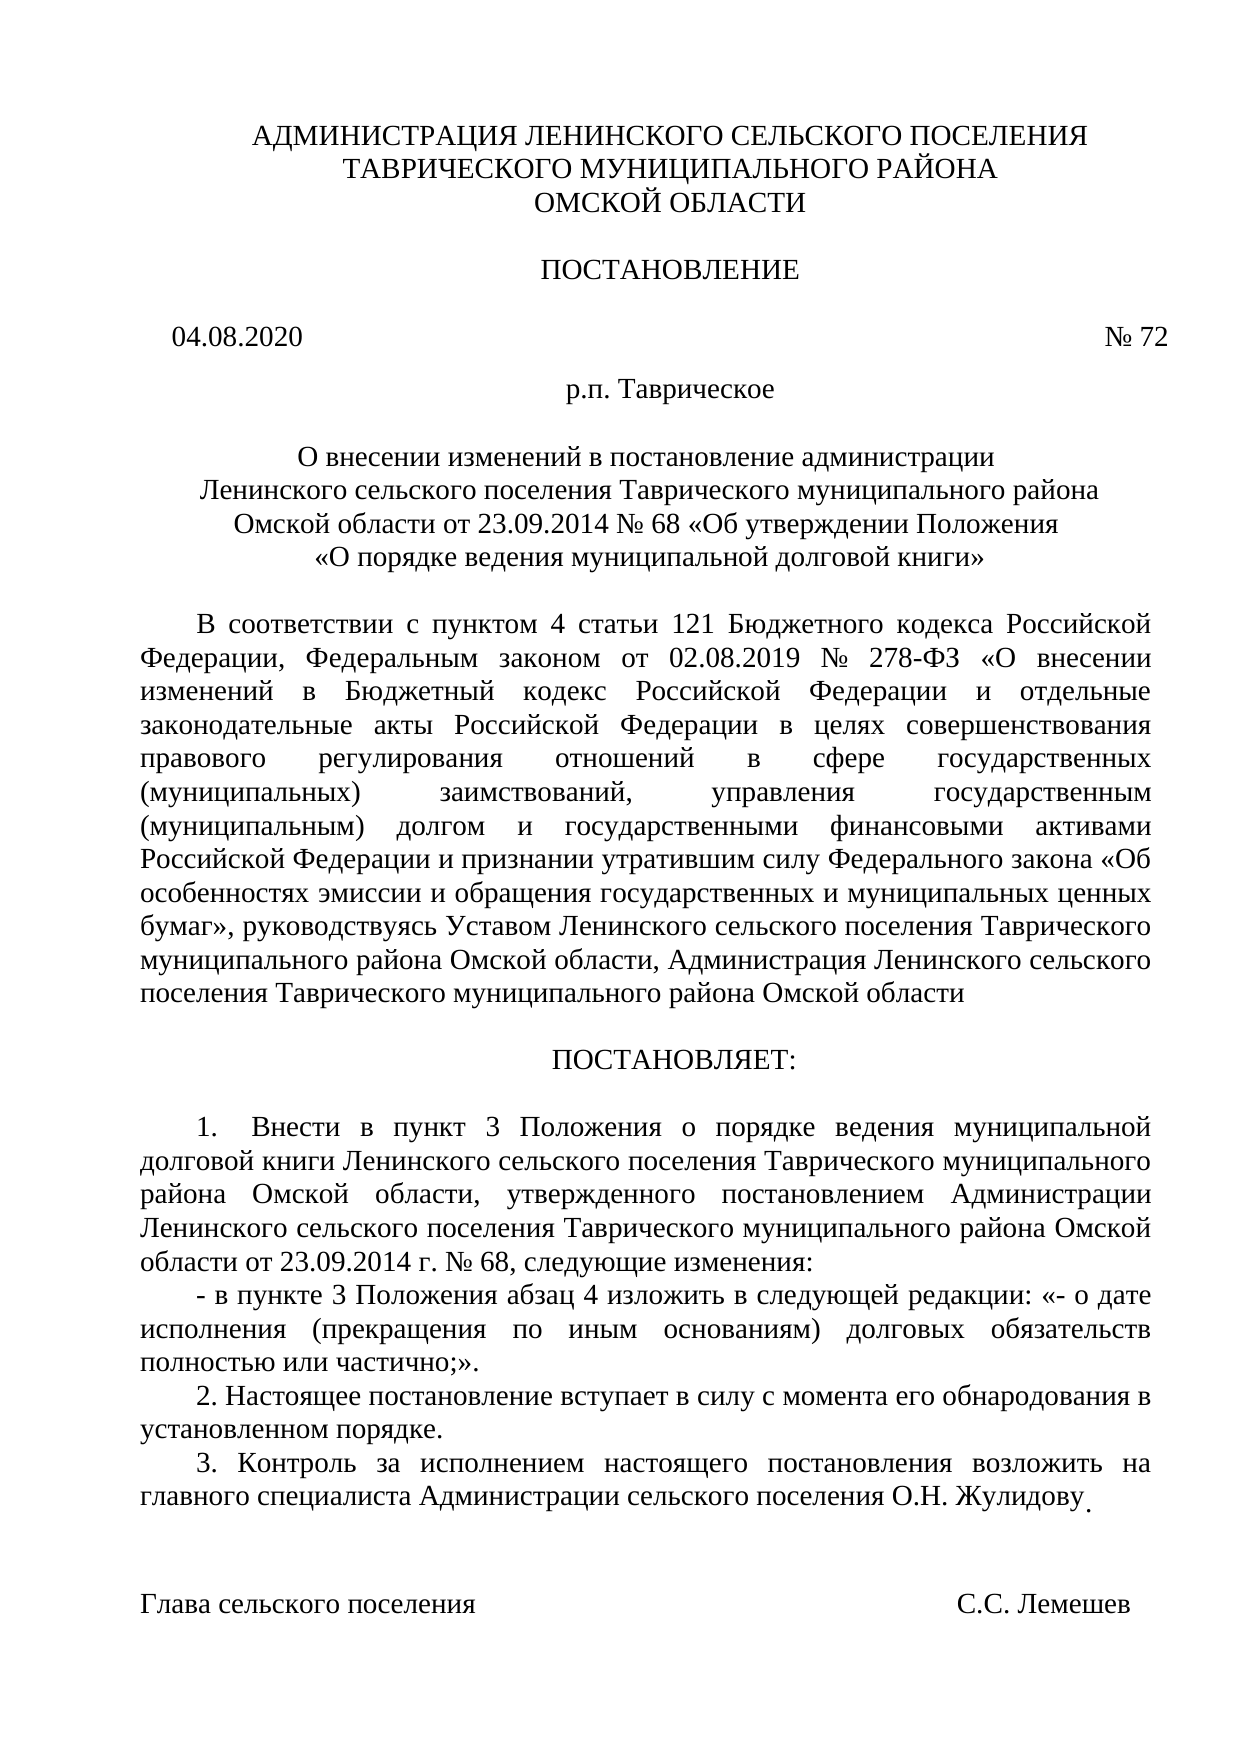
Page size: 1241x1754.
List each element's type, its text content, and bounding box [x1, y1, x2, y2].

text - в пункте 3 Положения абзац 4 изложить в следующей редакции: «- о дате исполнения (прекращения по иным основаниям) долговых обязательств полностью или частично;». [140, 1277, 1152, 1378]
title Омской области от 23.09.2014 № 68 «Об утверждении Положения [140, 506, 1152, 539]
subtitle р.п. Таврическое [140, 372, 1200, 405]
subtitle АДМИНИСТРАЦИЯ ЛЕНИНСКОГО СЕЛЬСКОГО ПОСЕЛЕНИЯ [140, 118, 1200, 152]
text 2. Настоящее постановление вступает в силу с момента его обнародования в установленном порядке. [140, 1378, 1152, 1445]
text В соответствии с пунктом 4 статьи 121 Бюджетного кодекса Российской Федерации, Федеральным законом от 02.08.2019 № 278-ФЗ «О внесении изменений в Бюджетный кодекс Российской Федерации и отдельные законодательные акты Российской Федерации в целях совершенствования правового регулирования отношений в сфере государственных (муниципальных) заимствований, управления государственным (муниципальным) долгом и государственными финансовыми активами Российской Федерации и признании утратившим силу Федерального закона «Об особенностях эмиссии и обращения государственных и муниципальных ценных бумаг», руководствуясь Уставом Ленинского сельского поселения Таврического муниципального района Омской области, Администрация Ленинского сельского поселения Таврического муниципального района Омской области [140, 606, 1152, 1009]
text ПОСТАНОВЛЯЕТ: [140, 1042, 1152, 1076]
title Ленинского сельского поселения Таврического муниципального района [140, 472, 1152, 506]
subtitle ОМСКОЙ ОБЛАСТИ [140, 185, 1200, 219]
subtitle ТАВРИЧЕСКОГО МУНИЦИПАЛЬНОГО РАЙОНА [140, 152, 1200, 185]
text 3. Контроль за исполнением настоящего постановления возложить на главного специалиста Администрации сельского поселения О.Н. Жулидову. [140, 1445, 1152, 1519]
title «О порядке ведения муниципальной долговой книги» [140, 539, 1152, 573]
text Глава сельского поселения С.С. Лемешев [140, 1586, 1152, 1619]
list Внести в пункт 3 Положения о порядке ведения муниципальной долговой книги Ленинского сельского поселения Таврического муниципального района Омской области, утвержденного постановлением Администрации Ленинского сельского поселения Таврического муниципального района Омской области от 23.09.2014 г. № 68, следующие изменения: [140, 1109, 1152, 1277]
text 04.08.2020 № 72 [140, 319, 1200, 353]
title О внесении изменений в постановление администрации [140, 439, 1152, 472]
subtitle ПОСТАНОВЛЕНИЕ [140, 252, 1200, 286]
